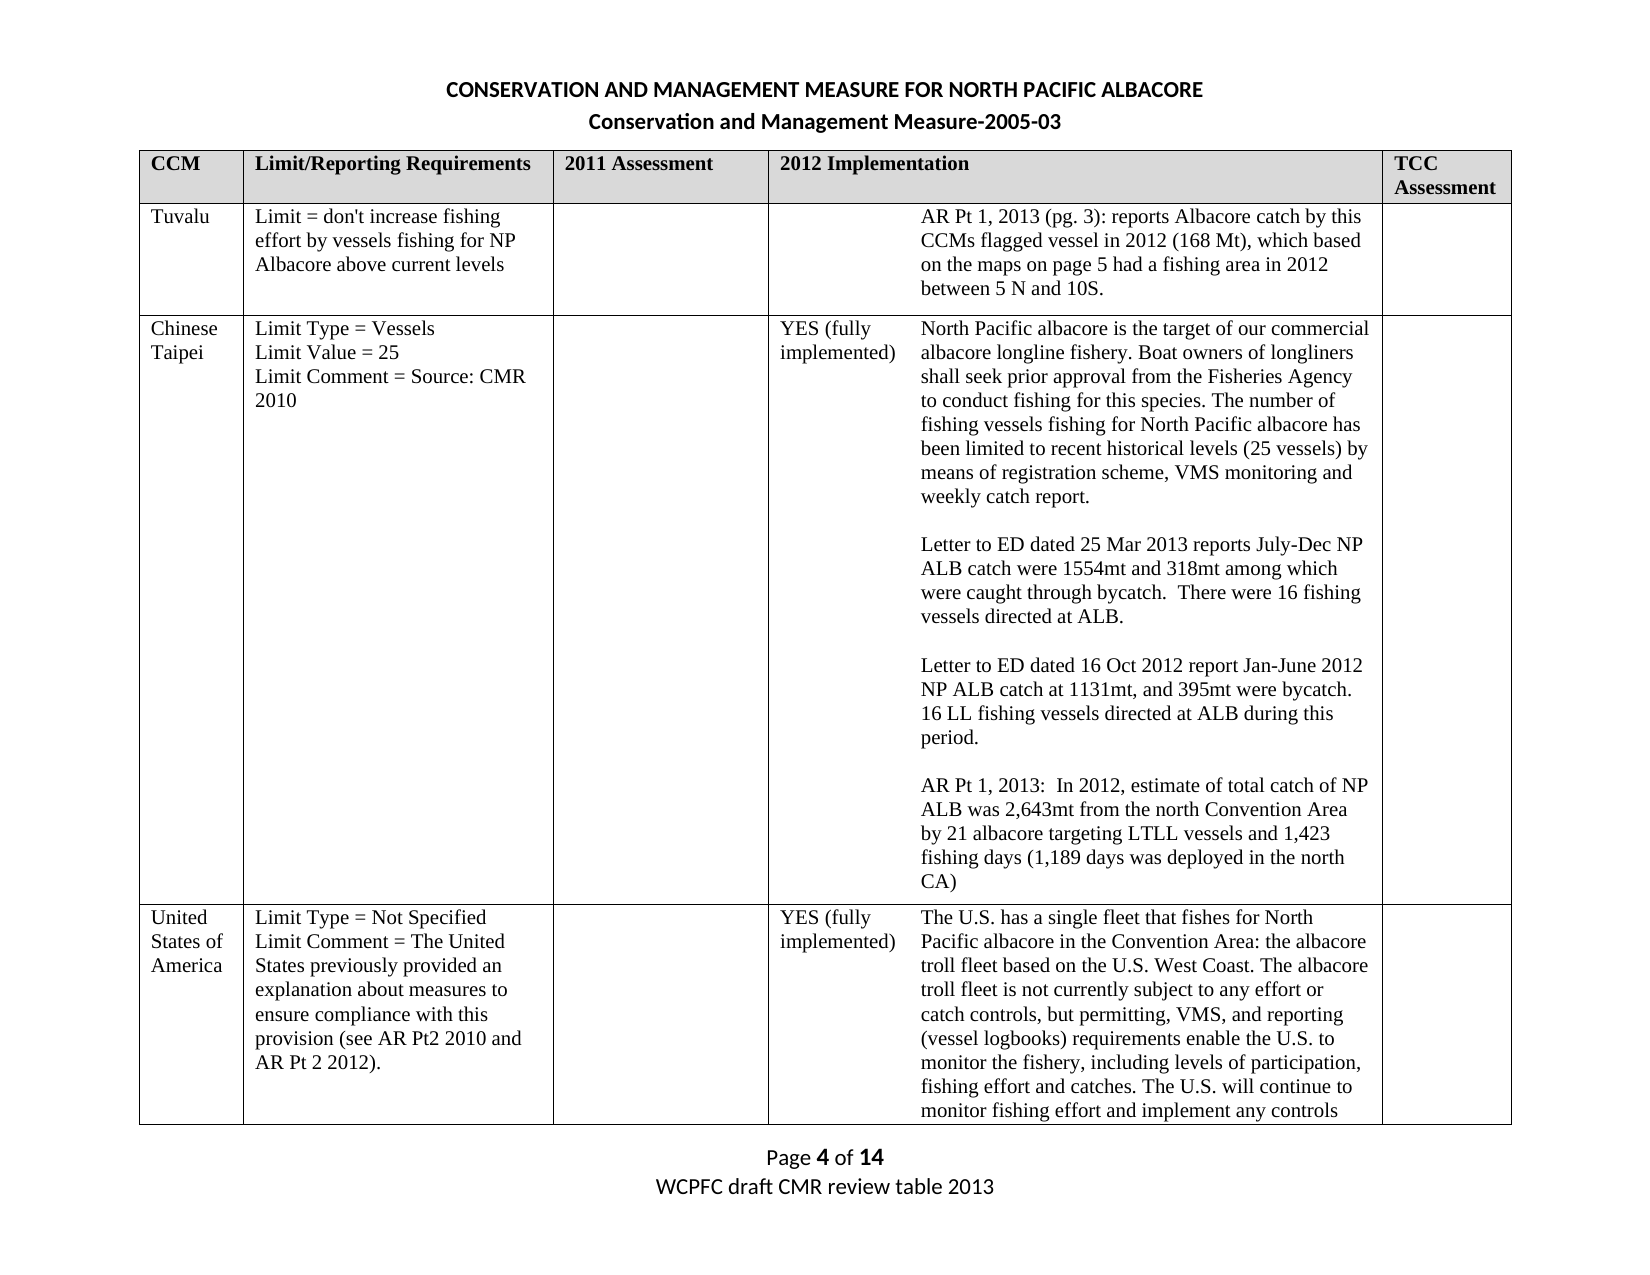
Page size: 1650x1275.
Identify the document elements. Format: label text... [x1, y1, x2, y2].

table_cell United States of America [140, 905, 243, 1124]
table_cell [909, 905, 1382, 1124]
table_cell AR Pt 1, 2013 (pg. 3): reports Albacore catch by this CCMs flagged vessel in 2012 (168 Mt), which based on the maps on page 5 had a fishing area in 2012 between 5 N and 10S. [909, 204, 1382, 314]
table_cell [244, 905, 553, 1124]
table_cell [1383, 316, 1511, 904]
table_header TCC Assessment [1383, 151, 1511, 203]
table_header 2011 Assessment [554, 151, 768, 203]
table_cell [554, 316, 768, 904]
table_cell YES (fully implemented) [769, 905, 909, 1124]
table_cell Tuvalu [140, 204, 243, 314]
table_header 2012 Implementation [769, 151, 1382, 203]
table_cell Chinese Taipei [140, 316, 243, 904]
table_header Limit/Reporting Requirements [244, 151, 553, 203]
table_cell [769, 204, 909, 314]
table_cell North Pacific albacore is the target of our commercial albacore longline fishery. Boat owners of longliners shall seek prior approval from the Fisheries Agency to conduct fishing for this species. The number of fishing vessels fishing for North Pacific albacore has been limited to recent historical levels (25 vessels) by means of registration scheme, VMS monitoring and weekly catch report. Letter to ED dated 25 Mar 2013 reports July-Dec NP ALB catch were 1554mt and 318mt among which were caught through bycatch. There were 16 fishing vessels directed at ALB. Letter to ED dated 16 Oct 2012 report Jan-June 2012 NP ALB catch at 1131mt, and 395mt were bycatch. 16 LL fishing vessels directed at ALB during this period. AR Pt 1, 2013: In 2012, estimate of total catch of NP ALB was 2,643mt from the north Convention Area by 21 albacore targeting LTLL vessels and 1,423 fishing days (1,189 days was deployed in the north CA) [909, 316, 1382, 904]
table_cell YES (fully implemented) [769, 316, 909, 904]
table_cell Limit Type = Vessels Limit Value = 25 Limit Comment = Source: CMR 2010 [244, 316, 553, 904]
table_header CCM [140, 151, 243, 203]
table_cell [1383, 204, 1511, 314]
table_cell [554, 204, 768, 314]
table_cell [1383, 905, 1511, 1124]
table_cell Limit = don't increase fishing effort by vessels fishing for NP Albacore above current levels [244, 204, 553, 314]
table_cell [554, 905, 768, 1124]
